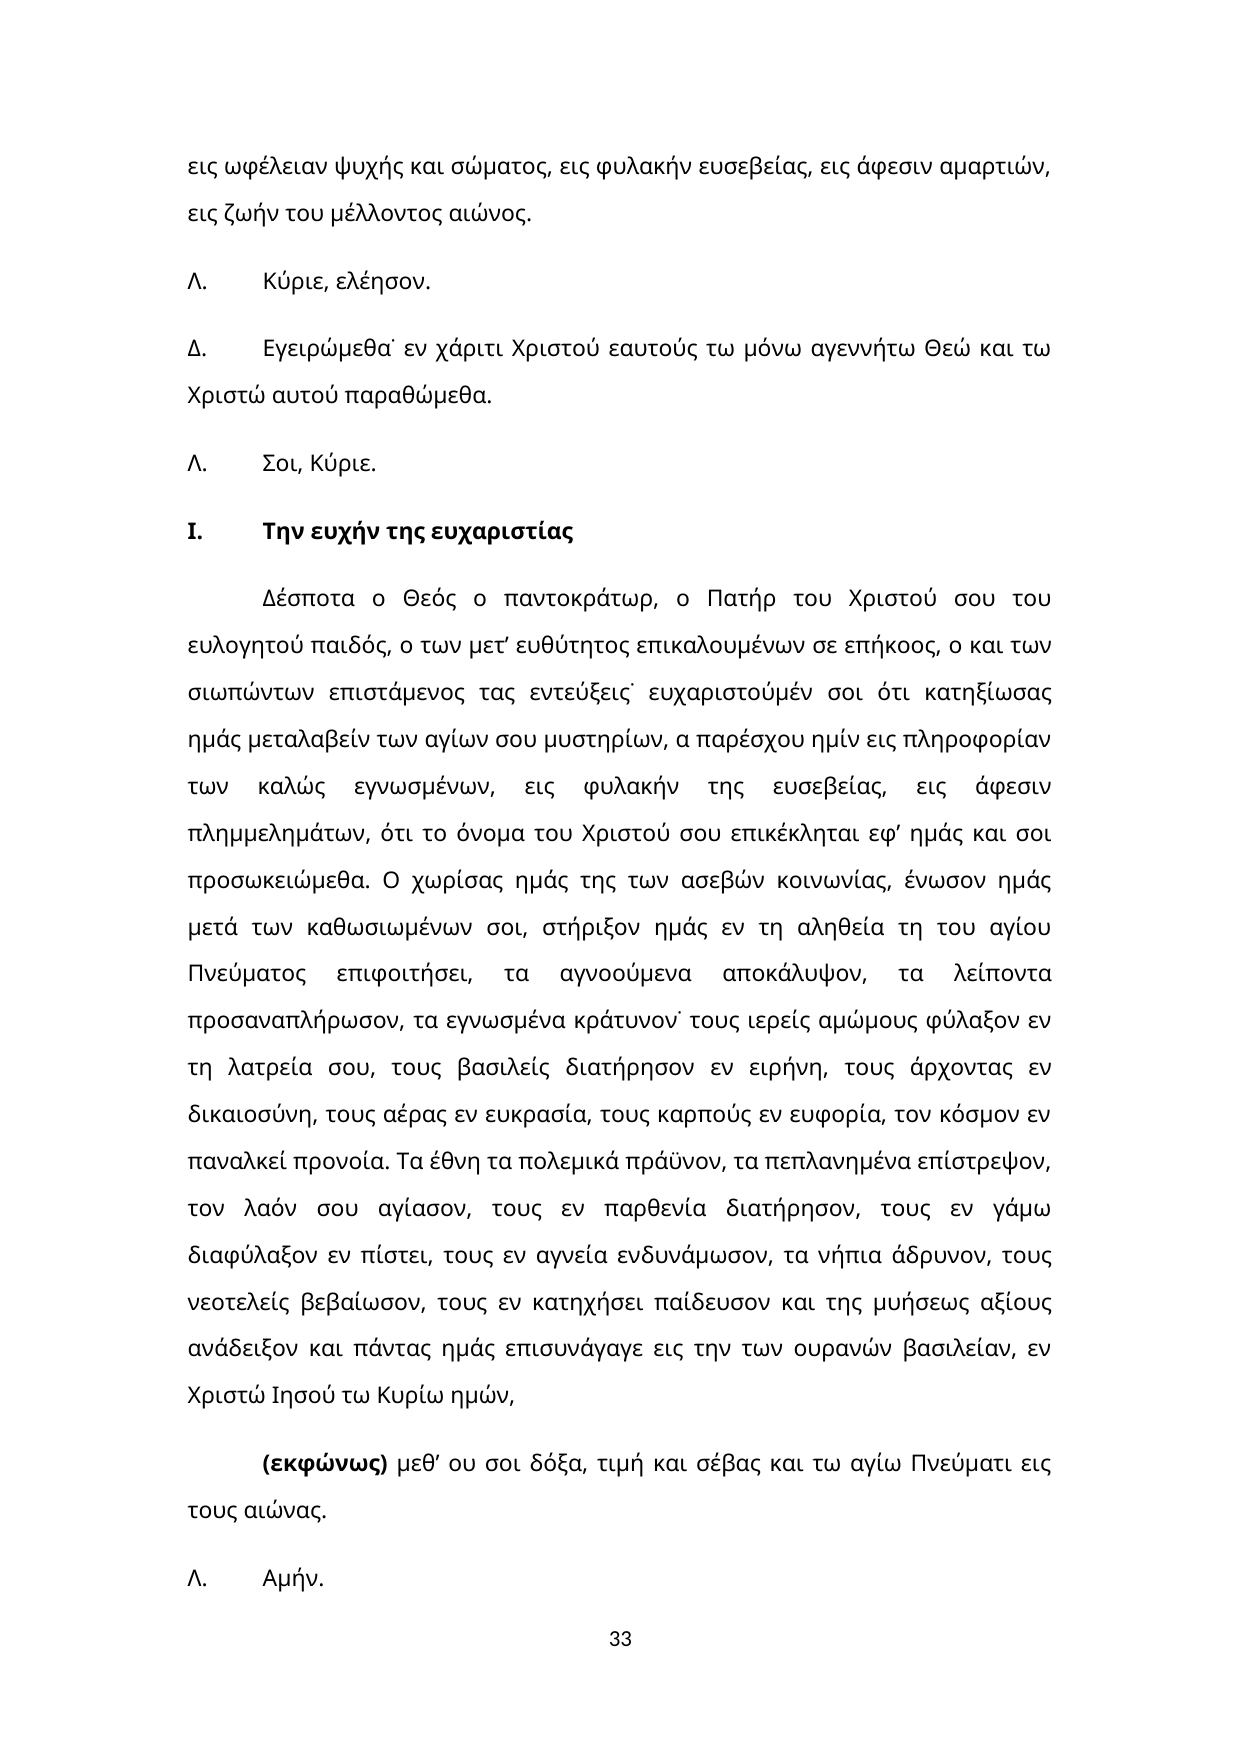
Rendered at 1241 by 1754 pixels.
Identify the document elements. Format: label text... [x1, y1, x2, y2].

text Λ. Κύριε, ελέησον. [187, 264, 1053, 296]
text Ι. Την ευχήν της ευχαριστίας [187, 514, 1053, 546]
text (εκφώνως) μεθ’ ου σοι δόξα, τιμή και σέβας και τω αγίω Πνεύματι εις τους αιώνας. [187, 1447, 1053, 1525]
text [187, 150, 1053, 228]
text Λ. Σοι, Κύριε. [187, 447, 1053, 478]
text Δ. Εγειρώμεθα˙ εν χάριτι Χριστού εαυτούς τω μόνω αγεννήτω Θεώ και τω Χριστώ αυτού παραθώμεθα. [187, 332, 1053, 410]
text Δέσποτα ο Θεός ο παντοκράτωρ, ο Πατήρ του Χριστού σου του ευλογητού παιδός, ο των μετ’ ευθύτητος επικαλουμένων σε επήκοος, ο και των σιωπώντων επιστάμενος τας εντεύξεις˙ ευχαριστούμέν σοι ότι κατηξίωσας ημάς μεταλαβείν των αγίων σου μυστηρίων, α παρέσχου ημίν εις πληροφορίαν των καλώς εγνωσμένων, εις φυλακήν της ευσεβείας, εις άφεσιν πλημμελημάτων, ότι το όνομα του Χριστού σου επικέκληται εφ’ ημάς και σοι προσωκειώμεθα. Ο χωρίσας ημάς της των ασεβών κοινωνίας, ένωσον ημάς μετά των καθωσιωμένων σοι, στήριξον ημάς εν τη αληθεία τη του αγίου Πνεύματος επιφοιτήσει, τα αγνοούμενα αποκάλυψον, τα λείποντα προσαναπλήρωσον, τα εγνωσμένα κράτυνον˙ τους ιερείς αμώμους φύλαξον εν τη λατρεία σου, τους βασιλείς διατήρησον εν ειρήνη, τους άρχοντας εν δικαιοσύνη, τους αέρας εν ευκρασία, τους καρπούς εν ευφορία, τον κόσμον εν παναλκεί προνοία. Τα έθνη τα πολεμικά πράϋνον, τα πεπλανημένα επίστρεψον, τον λαόν σου αγίασον, τους εν παρθενία διατήρησον, τους εν γάμω διαφύλαξον εν πίστει, τους εν αγνεία ενδυνάμωσον, τα νήπια άδρυνον, τους νεοτελείς βεβαίωσον, τους εν κατηχήσει παίδευσον και της μυήσεως αξίους ανάδειξον και πάντας ημάς επισυνάγαγε εις την των ουρανών βασιλείαν, εν Χριστώ Ιησού τω Κυρίω ημών, [187, 582, 1053, 1410]
text Λ. Αμήν. [187, 1561, 1053, 1593]
